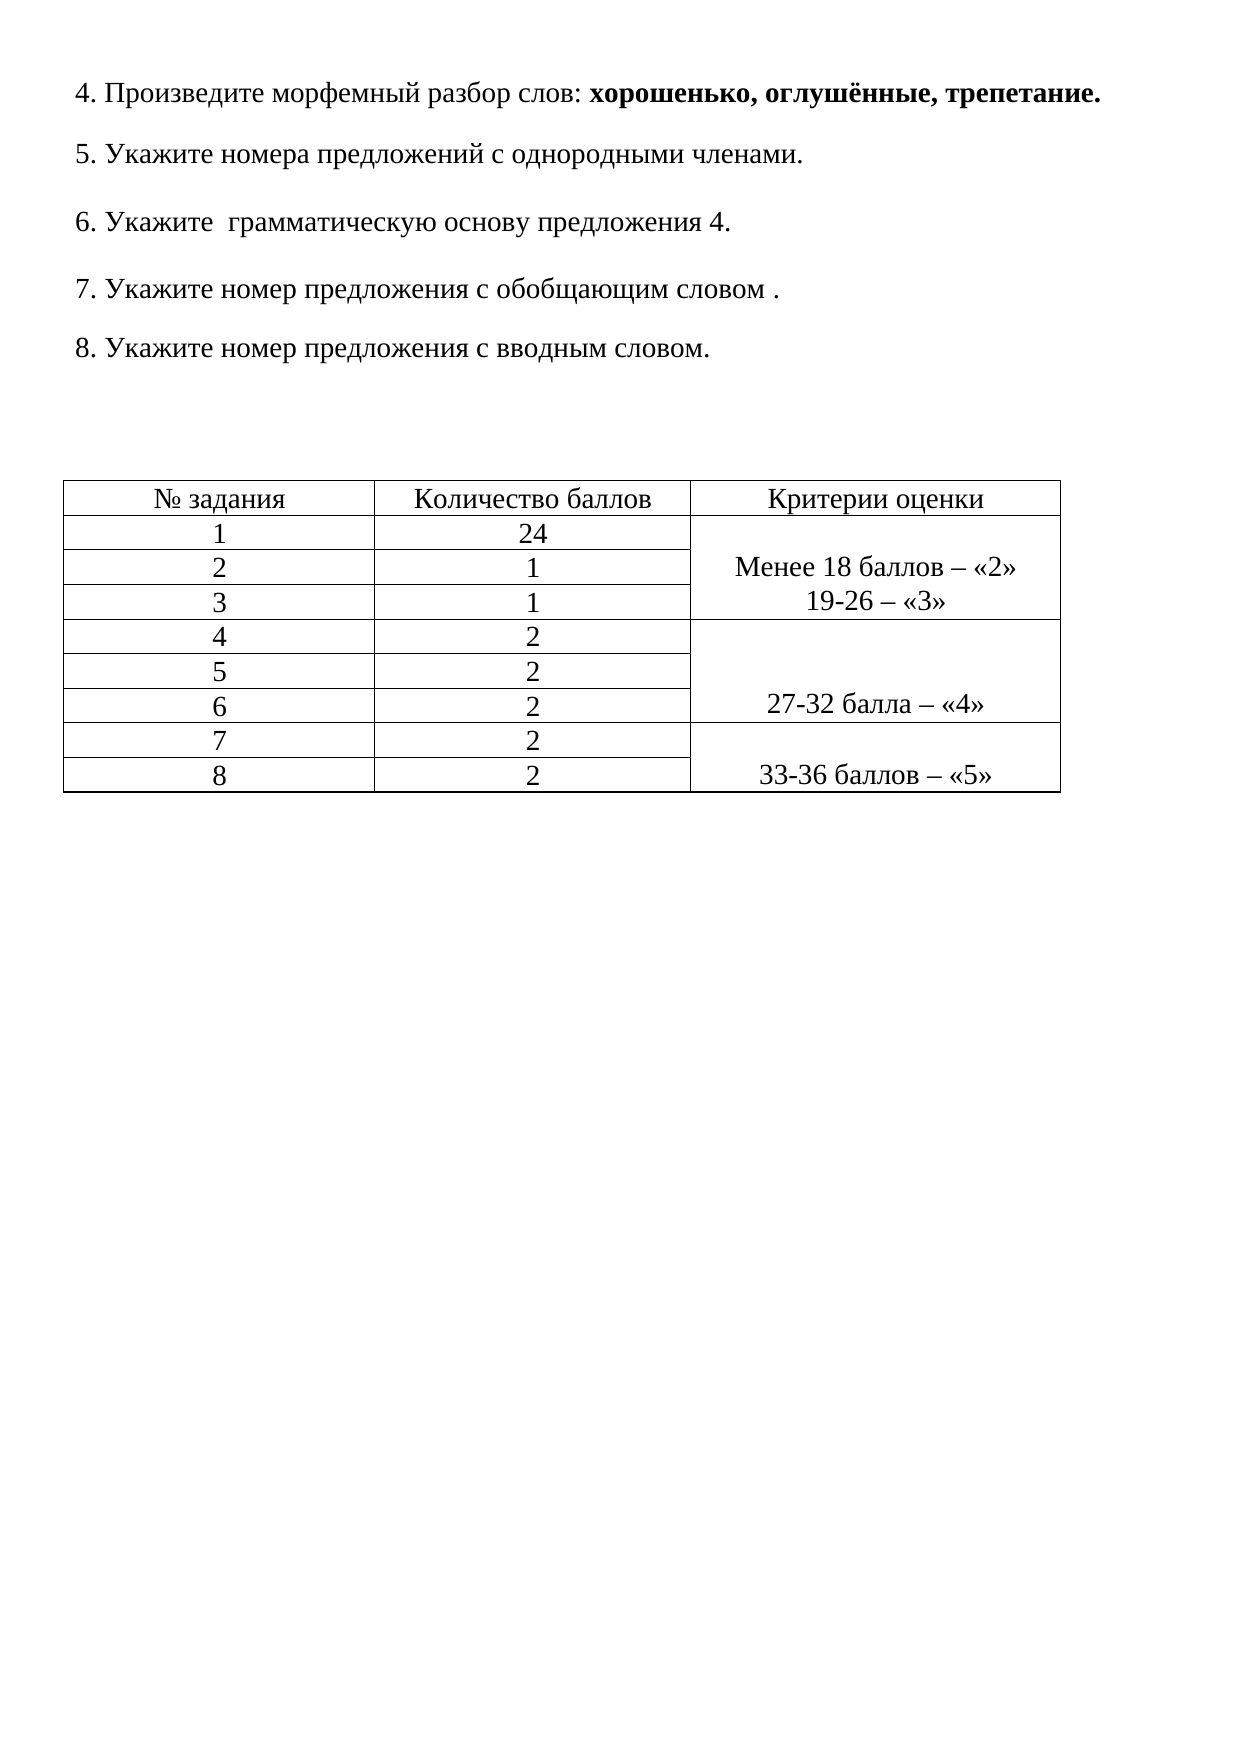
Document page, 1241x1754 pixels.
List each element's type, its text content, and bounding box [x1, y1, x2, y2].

table_cell 4 [64, 620, 374, 653]
table_header Критерии оценки [691, 481, 1060, 515]
table_cell 6 [64, 689, 374, 722]
text 6. Укажите грамматическую основу предложения 4. [75, 204, 1165, 237]
table_cell 7 [64, 723, 374, 757]
table_header Количество баллов [375, 481, 690, 515]
table_cell 3 [64, 585, 374, 618]
table_cell 1 [375, 585, 690, 618]
table_cell 2 [375, 654, 690, 688]
text 5. Укажите номера предложений с однородными членами. [75, 137, 1165, 170]
table_cell 24 [375, 516, 690, 549]
table_cell 27-32 балла – «4» [691, 620, 1060, 722]
table_cell 2 [375, 758, 690, 791]
table_cell Менее 18 баллов – «2» 19-26 – «3» [691, 516, 1060, 618]
table_cell 1 [64, 516, 374, 549]
text 8. Укажите номер предложения с вводным словом. [75, 330, 1165, 396]
table_cell 2 [375, 689, 690, 722]
table_cell 33-36 баллов – «5» [691, 723, 1060, 791]
text 7. Укажите номер предложения с обобщающим словом . [75, 271, 1165, 304]
table_cell 8 [64, 758, 374, 791]
table_cell 1 [375, 550, 690, 584]
table_header № задания [64, 481, 374, 515]
table_cell 2 [375, 723, 690, 757]
table_cell 2 [375, 620, 690, 653]
table_cell 2 [64, 550, 374, 584]
text 4. Произведите морфемный разбор слов: хорошенько, оглушённые, трепетание. [75, 75, 1165, 137]
table_cell 5 [64, 654, 374, 688]
